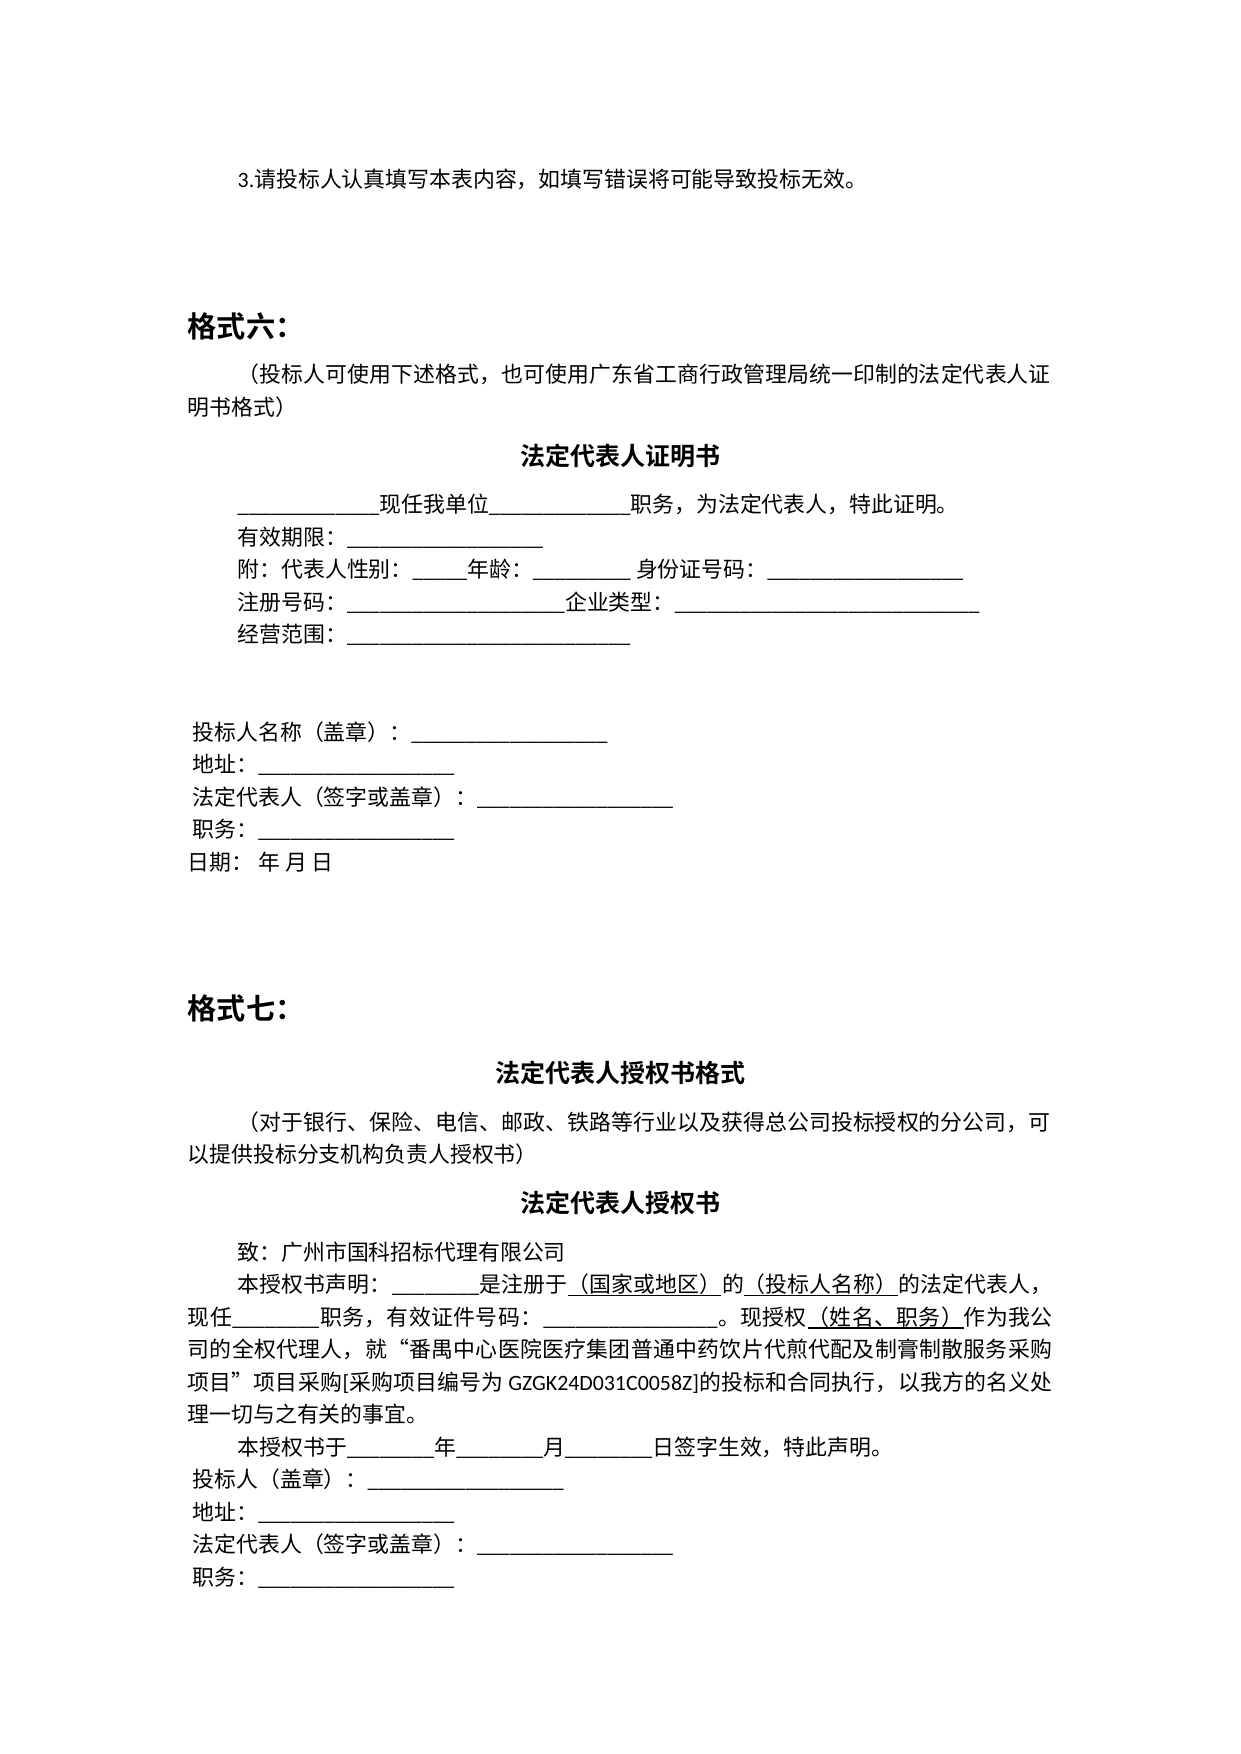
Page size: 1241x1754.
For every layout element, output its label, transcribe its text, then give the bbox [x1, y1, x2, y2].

text 致：广州市国科招标代理有限公司 [187, 1234, 1053, 1267]
text 法定代表人（签字或盖章）：__________________ [187, 779, 1053, 812]
text 3.请投标人认真填写本表内容，如填写错误将可能导致投标无效。 [187, 162, 1053, 194]
text 法定代表人证明书 [187, 422, 1053, 487]
text 地址：__________________ [187, 1494, 1053, 1527]
text 附：代表人性别：_____年龄：_________ 身份证号码：__________________ [187, 552, 1053, 584]
text 日期： 年 月 日 [187, 844, 1053, 877]
text 投标人名称（盖章）：__________________ [187, 714, 1053, 747]
text 有效期限：__________________ [187, 519, 1053, 552]
text （对于银行、保险、电信、邮政、铁路等行业以及获得总公司投标授权的分公司，可以提供投标分支机构负责人授权书） [187, 1104, 1053, 1169]
text 地址：__________________ [187, 747, 1053, 779]
text 格式六： [187, 292, 1053, 357]
text 法定代表人（签字或盖章）：__________________ [187, 1527, 1053, 1559]
text 本授权书声明：________是注册于（国家或地区）的（投标人名称）的法定代表人，现任________职务，有效证件号码：________________。现授权（姓名、职务）作为我公司的全权代理人，就“番禺中心医院医疗集团普通中药饮片代煎代配及制膏制散服务采购项目”项目采购[采购项目编号为GZGK24D031C0058Z]的投标和合同执行，以我方的名义处理一切与之有关的事宜。 [187, 1267, 1053, 1429]
text 职务：__________________ [187, 1559, 1053, 1592]
text 法定代表人授权书格式 [187, 1039, 1053, 1104]
text _____________现任我单位_____________职务，为法定代表人，特此证明。 [187, 487, 1053, 519]
text 格式七： [187, 974, 1053, 1039]
text （投标人可使用下述格式，也可使用广东省工商行政管理局统一印制的法定代表人证明书格式） [187, 357, 1053, 422]
text 法定代表人授权书 [187, 1169, 1053, 1234]
text 本授权书于________年________月________日签字生效，特此声明。 [187, 1429, 1053, 1462]
text 注册号码：____________________企业类型：____________________________ [187, 584, 1053, 617]
text 职务：__________________ [187, 812, 1053, 844]
text 投标人（盖章）：__________________ [187, 1462, 1053, 1494]
text 经营范围：__________________________ [187, 617, 1053, 649]
